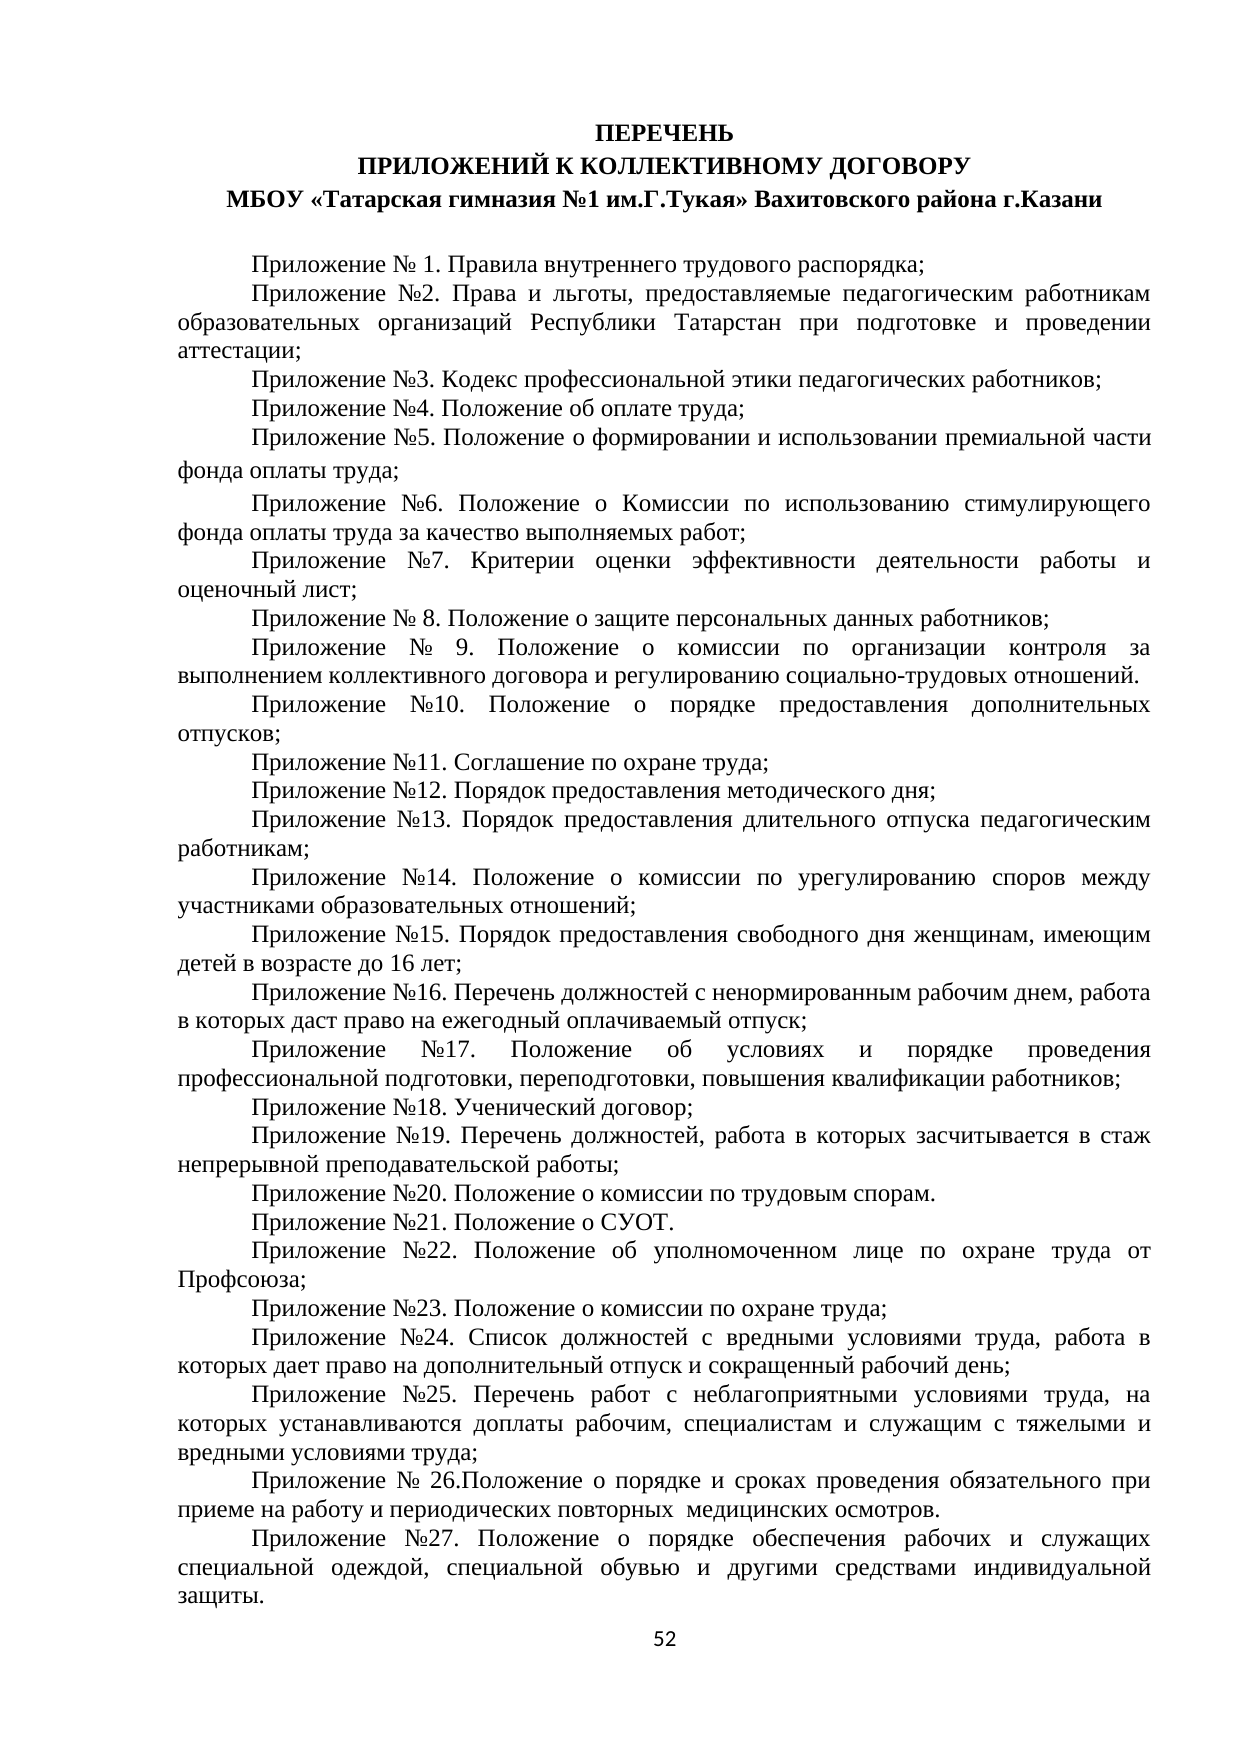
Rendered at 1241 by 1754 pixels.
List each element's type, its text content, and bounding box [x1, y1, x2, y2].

text Приложение №2. Права и льготы, предоставляемые педагогическим работникам образовательных организаций Республики Татарстан при подготовке и проведении аттестации; [177, 278, 1152, 364]
text Приложение №14. Положение о комиссии по урегулированию споров между участниками образовательных отношений; [177, 862, 1152, 919]
text Приложение №4. Положение об оплате труда; [177, 393, 1152, 422]
text Приложение №17. Положение об условиях и порядке проведения профессиональной подготовки, переподготовки, повышения квалификации работников; [177, 1034, 1152, 1092]
text МБОУ «Татарская гимназия №1 им.Г.Тукая» Вахитовского района г.Казани [177, 184, 1152, 213]
text Приложение №18. Ученический договор; [177, 1092, 1152, 1120]
text Приложение №24. Список должностей с вредными условиями труда, работа в которых дает право на дополнительный отпуск и сокращенный рабочий день; [177, 1322, 1152, 1379]
text Приложение №16. Перечень должностей с ненормированным рабочим днем, работа в которых даст право на ежегодный оплачиваемый отпуск; [177, 977, 1152, 1034]
text Приложение №13. Порядок предоставления длительного отпуска педагогическим работникам; [177, 804, 1152, 862]
text Приложение №27. Положение о порядке обеспечения рабочих и служащих специальной одеждой, специальной обувью и другими средствами индивидуальной защиты. [177, 1523, 1152, 1609]
text Приложение №25. Перечень работ с неблагоприятными условиями труда, на которых устанавливаются доплаты рабочим, специалистам и служащим с тяжелыми и вредными условиями труда; [177, 1379, 1152, 1465]
text Приложение № 1. Правила внутреннего трудового распорядка; [177, 249, 1152, 278]
text Приложение № 26.Положение о порядке и сроках проведения обязательного при приеме на работу и периодических повторных медицинских осмотров. [177, 1465, 1152, 1523]
text Приложение №5. Положение о формировании и использовании премиальной части фонда оплаты труда; [177, 422, 1152, 484]
text Приложение №11. Соглашение по охране труда; [177, 747, 1152, 775]
text ПЕРЕЧЕНЬ [177, 118, 1152, 147]
text Приложение №12. Порядок предоставления методического дня; [177, 775, 1152, 804]
text Приложение № 9. Положение о комиссии по организации контроля за выполнением коллективного договора и регулированию социально-трудовых отношений. [177, 632, 1152, 689]
text Приложение №3. Кодекс профессиональной этики педагогических работников; [177, 364, 1152, 393]
text Приложение №19. Перечень должностей, работа в которых засчитывается в стаж непрерывной преподавательской работы; [177, 1120, 1152, 1178]
text Приложение №15. Порядок предоставления свободного дня женщинам, имеющим детей в возрасте до 16 лет; [177, 919, 1152, 977]
text Приложение №21. Положение о СУОТ. [177, 1207, 1152, 1235]
text Приложение №23. Положение о комиссии по охране труда; [177, 1293, 1152, 1322]
text Приложение №22. Положение об уполномоченном лице по охране труда от Профсоюза; [177, 1235, 1152, 1293]
text Приложение № 8. Положение о защите персональных данных работников; [177, 603, 1152, 632]
text Приложение №7. Критерии оценки эффективности деятельности работы и оценочный лист; [177, 545, 1152, 603]
text ПРИЛОЖЕНИЙ К КОЛЛЕКТИВНОМУ ДОГОВОРУ [177, 151, 1152, 180]
text Приложение №10. Положение о порядке предоставления дополнительных отпусков; [177, 689, 1152, 747]
text Приложение №6. Положение о Комиссии по использованию стимулирующего фонда оплаты труда за качество выполняемых работ; [177, 488, 1152, 545]
text Приложение №20. Положение о комиссии по трудовым спорам. [177, 1178, 1152, 1207]
